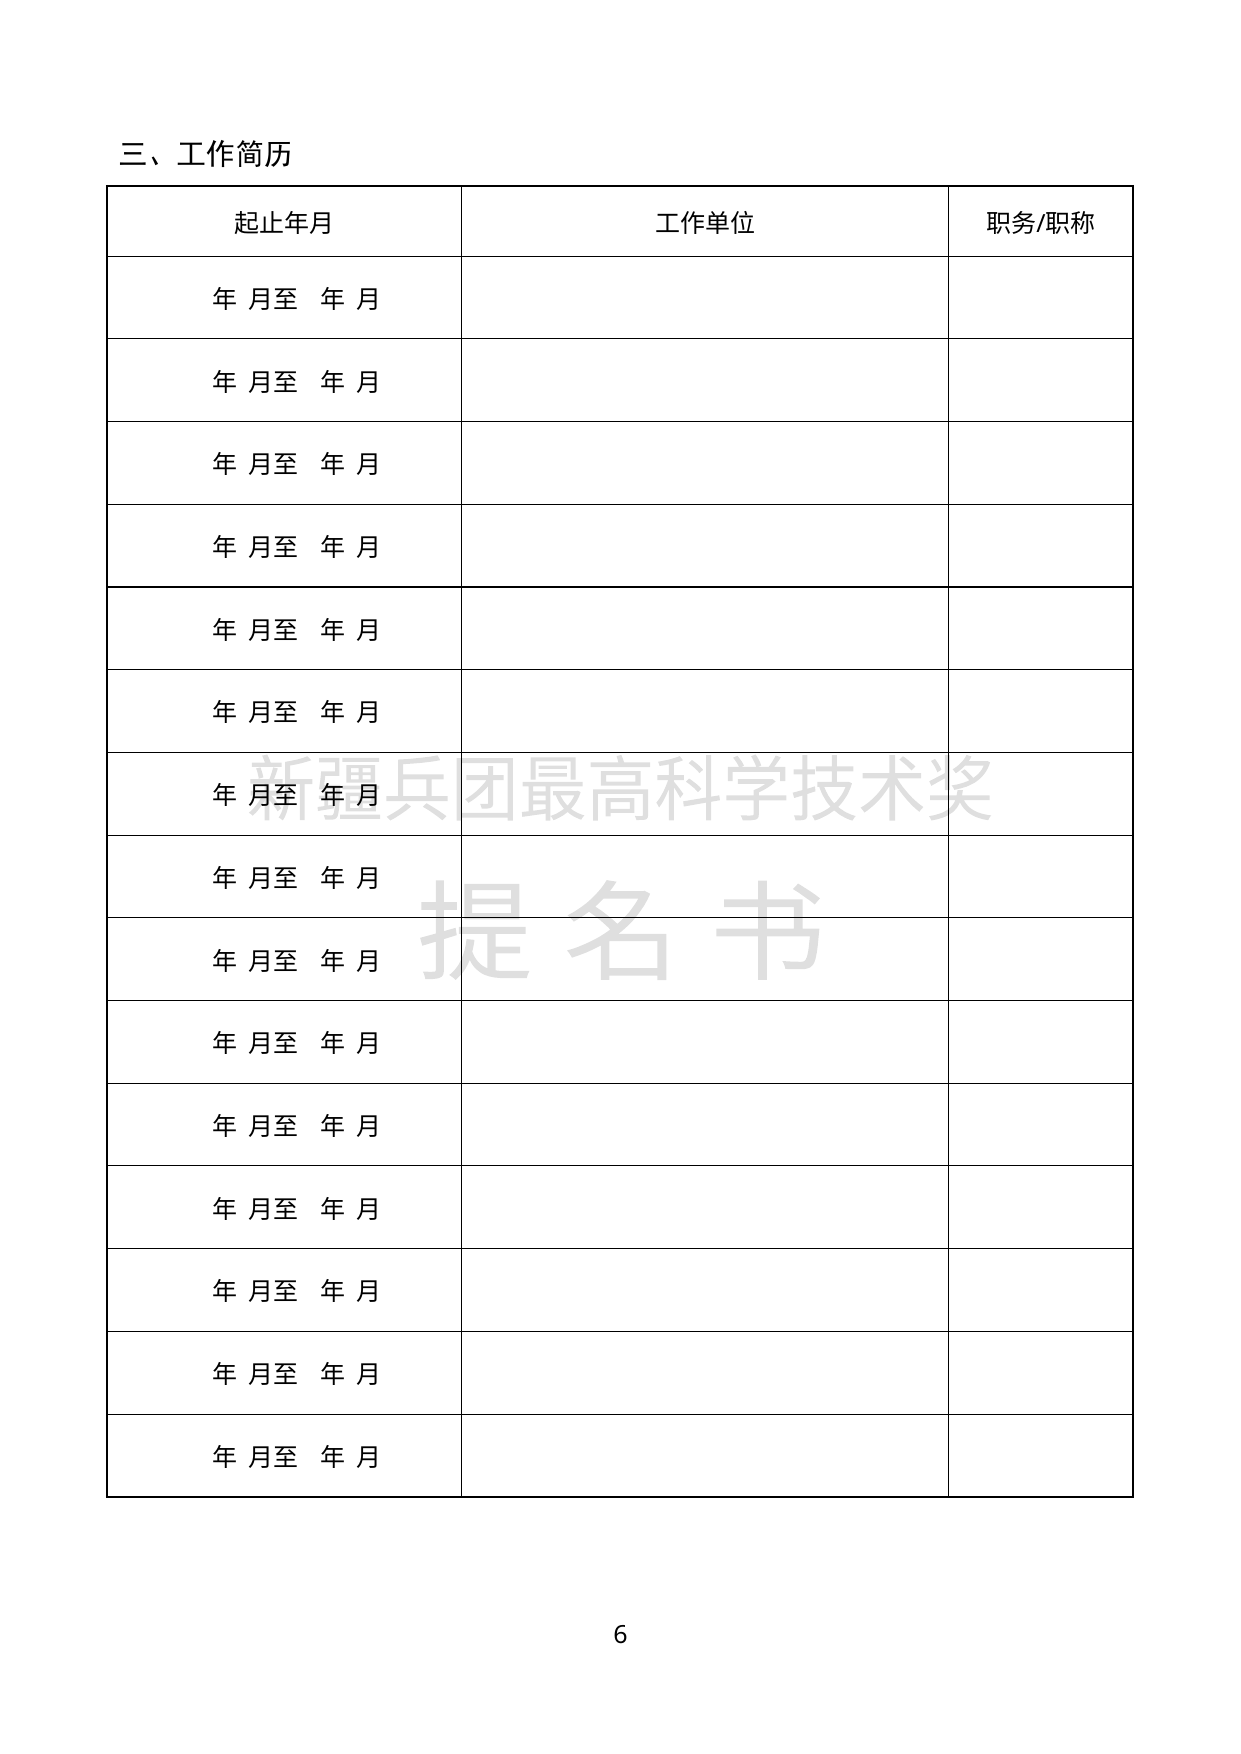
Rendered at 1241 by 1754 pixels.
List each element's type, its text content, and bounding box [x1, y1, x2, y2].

table_cell 年 月至 年 月 [108, 505, 461, 586]
table_cell 年 月至 年 月 [108, 1001, 461, 1083]
table_cell [949, 257, 1132, 338]
table_cell [949, 1166, 1132, 1248]
table_cell [462, 1415, 948, 1496]
table_cell [949, 670, 1132, 752]
table_cell [949, 1415, 1132, 1496]
table_cell [949, 505, 1132, 586]
table_cell [949, 753, 1132, 834]
table_header 工作单位 [462, 187, 948, 256]
text 三、工作简历 [118, 120, 1122, 185]
table_cell [949, 422, 1132, 504]
table_cell 年 月至 年 月 [108, 1249, 461, 1331]
table_cell [462, 1084, 948, 1165]
table_header 起止年月 [108, 187, 461, 256]
table_cell 年 月至 年 月 [108, 918, 461, 1000]
table_cell [949, 1001, 1132, 1083]
table_cell 年 月至 年 月 [108, 1415, 461, 1496]
table_cell [949, 339, 1132, 421]
table_cell [462, 1249, 948, 1331]
table_cell 年 月至 年 月 [108, 422, 461, 504]
table_header 职务/职称 [949, 187, 1132, 256]
table_cell [462, 836, 948, 917]
table_cell 年 月至 年 月 [108, 1166, 461, 1248]
table_cell [949, 1084, 1132, 1165]
table_cell [462, 588, 948, 669]
table_cell [462, 1332, 948, 1413]
table_cell [462, 257, 948, 338]
table_cell [462, 339, 948, 421]
table_cell 年 月至 年 月 [108, 670, 461, 752]
table_cell 年 月至 年 月 [108, 1084, 461, 1165]
table_cell [462, 670, 948, 752]
table_cell [949, 918, 1132, 1000]
table_cell [462, 422, 948, 504]
table_cell 年 月至 年 月 [108, 588, 461, 669]
table_cell [949, 1249, 1132, 1331]
table_cell [462, 1166, 948, 1248]
table_cell 年 月至 年 月 [108, 836, 461, 917]
table_cell [949, 588, 1132, 669]
table_cell [462, 1001, 948, 1083]
table_cell [462, 918, 948, 1000]
table_cell 年 月至 年 月 [108, 753, 461, 834]
table_cell [462, 505, 948, 586]
table_cell [949, 1332, 1132, 1413]
table_cell [949, 836, 1132, 917]
table_cell [462, 753, 948, 834]
table_cell 年 月至 年 月 [108, 339, 461, 421]
table_cell 年 月至 年 月 [108, 257, 461, 338]
table_cell 年 月至 年 月 [108, 1332, 461, 1413]
